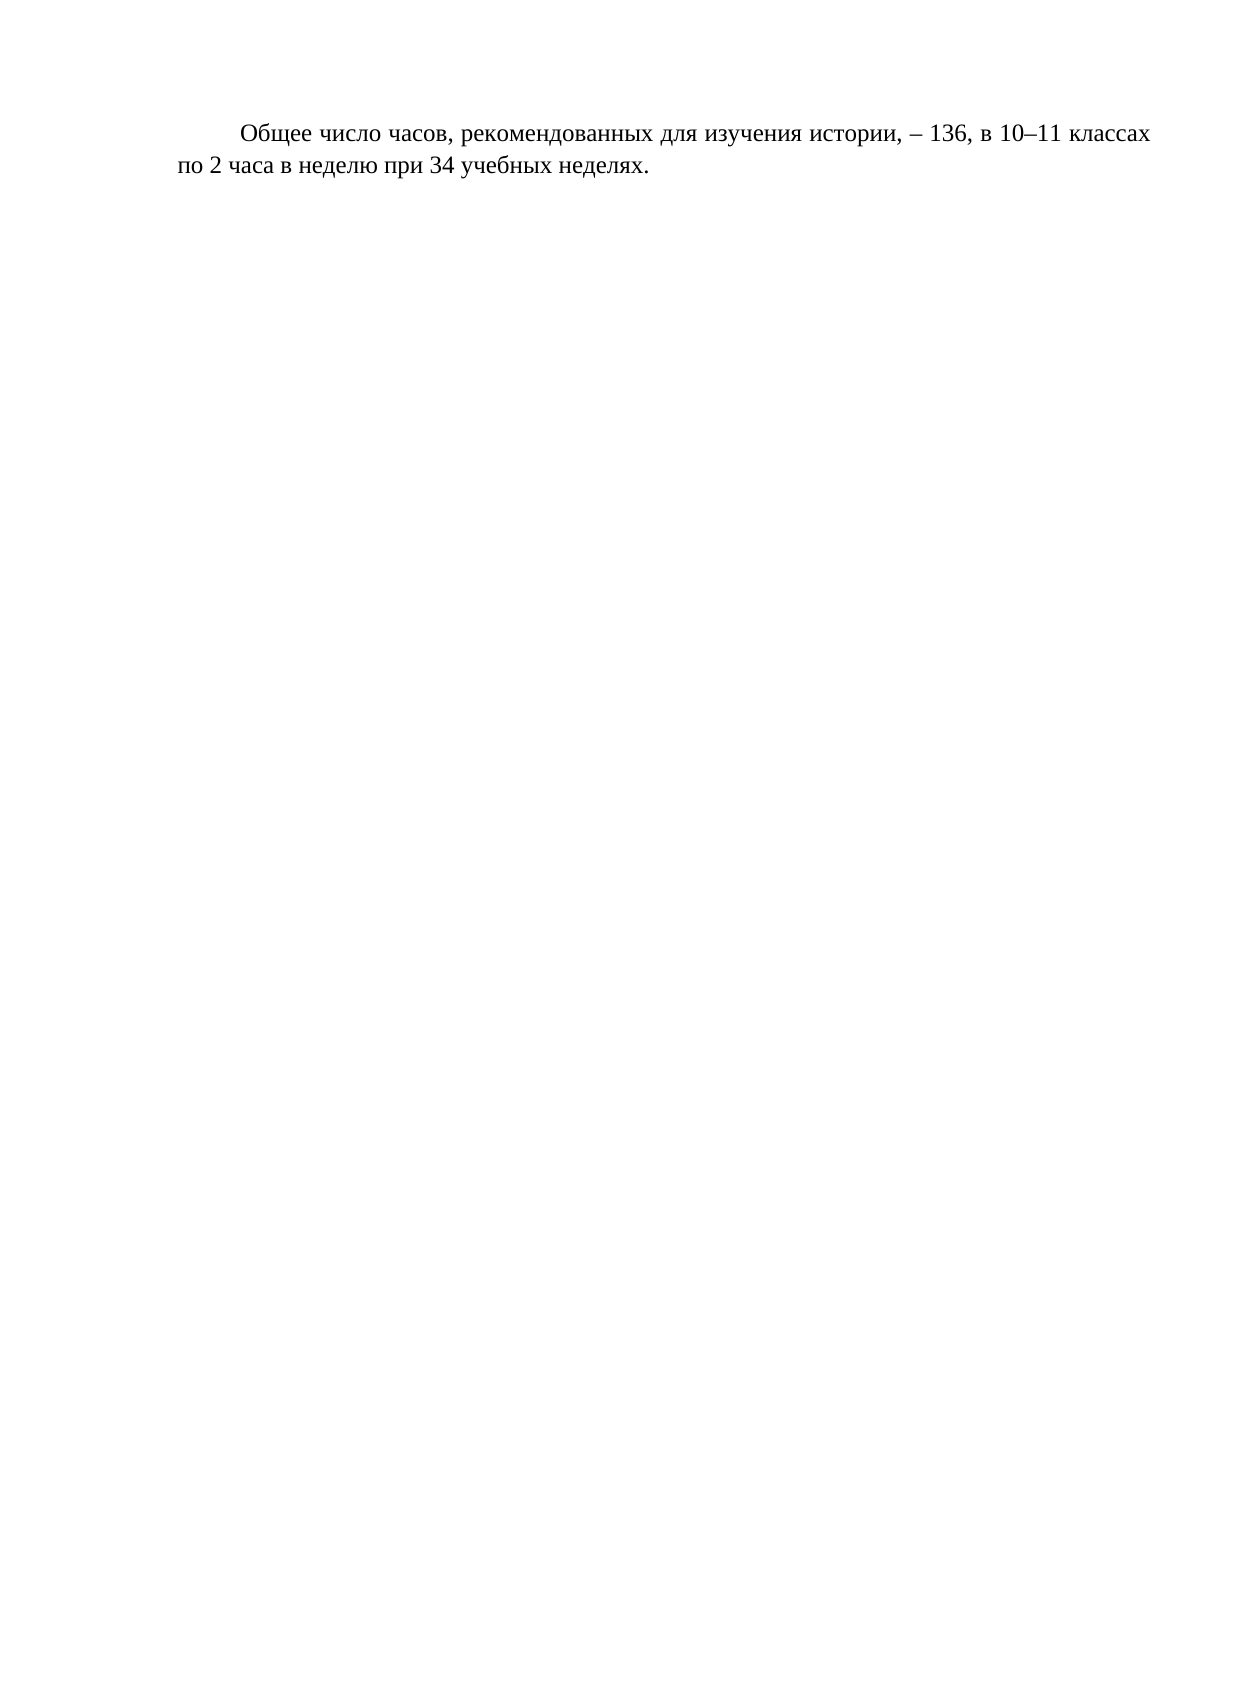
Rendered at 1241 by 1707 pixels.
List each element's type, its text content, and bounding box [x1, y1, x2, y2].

text Общее число часов, рекомендованных для изучения истории, – 136, в 10–11 классах по 2 часа в неделю при 34 учебных неделях. [177, 118, 1152, 178]
